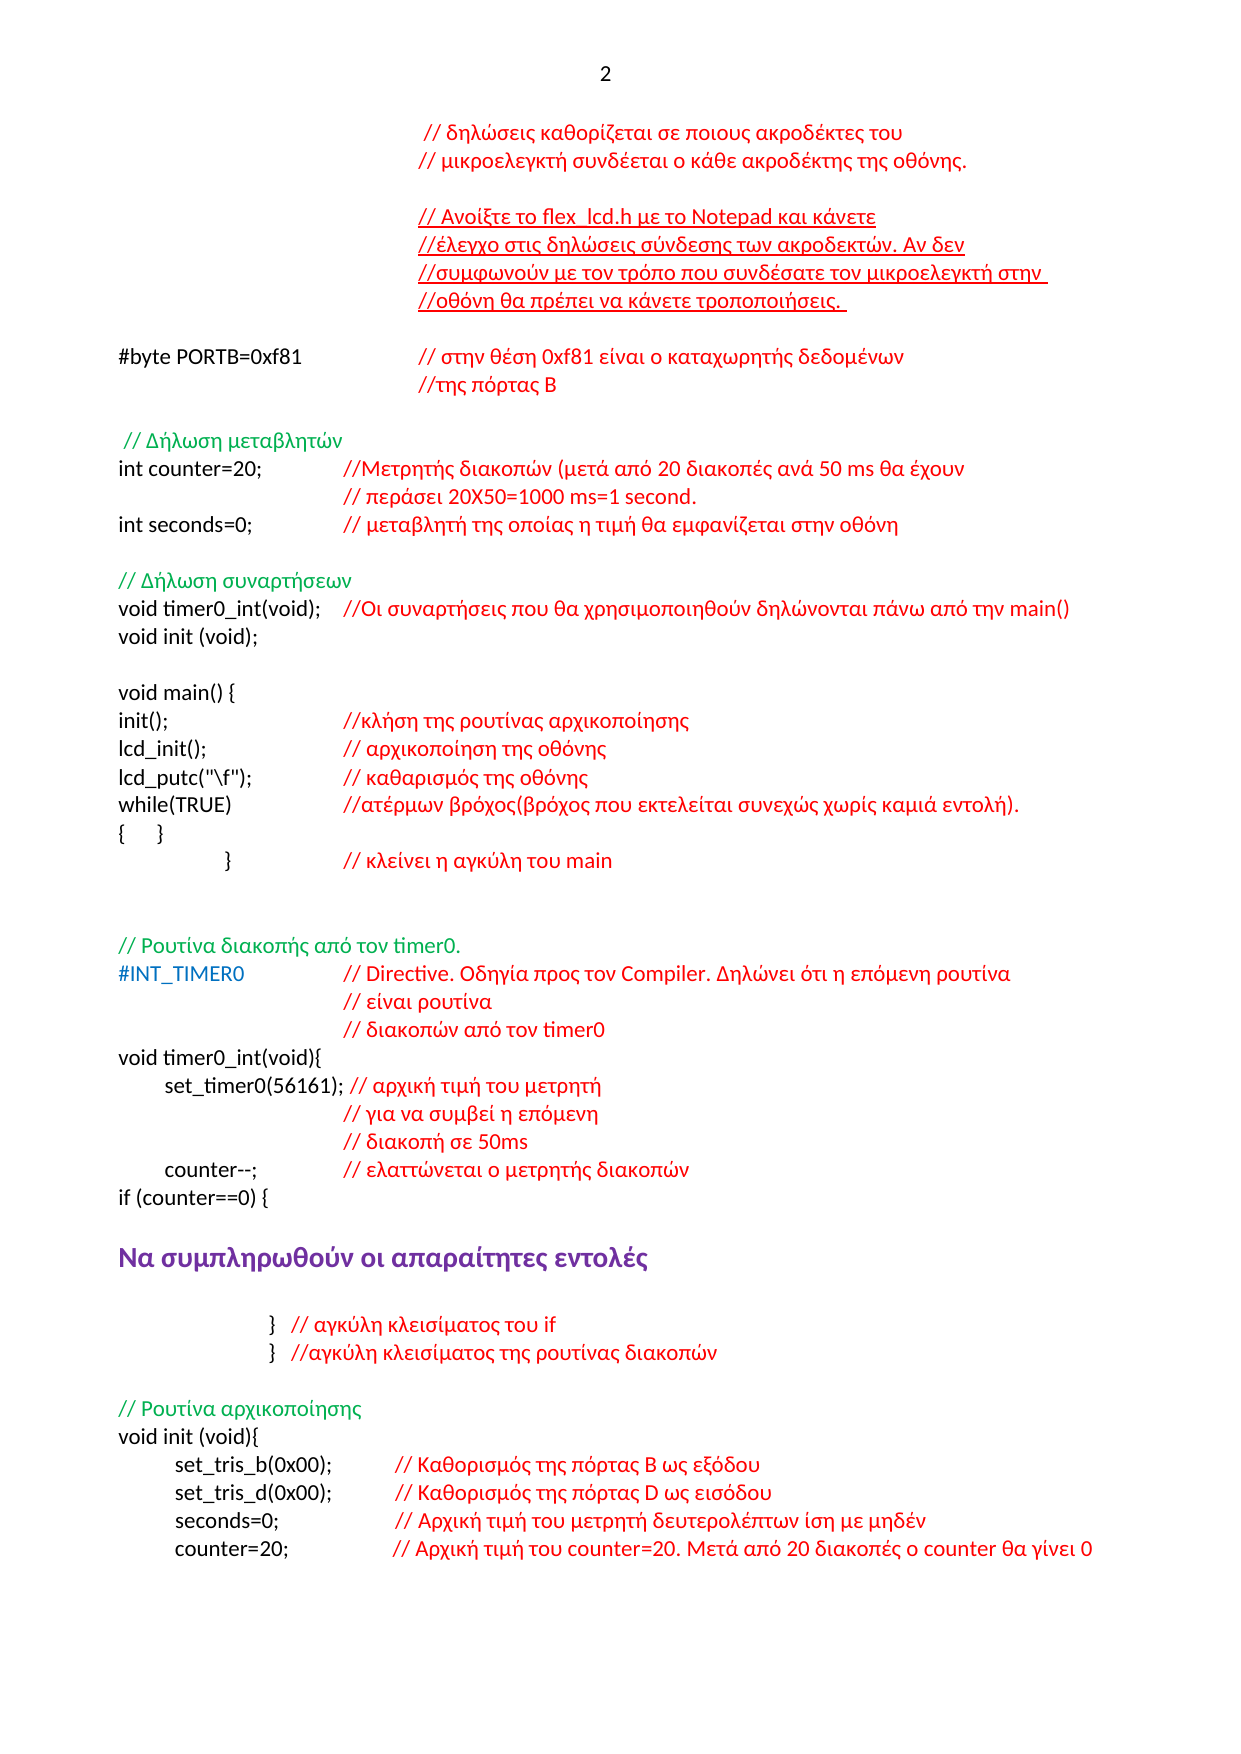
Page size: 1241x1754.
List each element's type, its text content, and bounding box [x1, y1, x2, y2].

text // διακοπή σε 50ms [118, 1127, 1093, 1155]
text // για να συμβεί η επόμενη [118, 1099, 1093, 1127]
text // Ανοίξτε το flex_lcd.h με το Notepad και κάνετε [118, 202, 1093, 230]
text void init (void){ [118, 1422, 1093, 1450]
text #byte PORTB=0xf81 // στην θέση 0xf81 είναι ο καταχωρητής δεδομένων [118, 342, 1093, 370]
text // είναι ρουτίνα [268, 987, 1093, 1015]
text void timer0_int(void); //Οι συναρτήσεις που θα χρησιμοποιηθούν δηλώνονται πάνω από την main() [118, 594, 1093, 622]
text counter=20; // Αρχική τιμή του counter=20. Μετά από 20 διακοπές ο counter θα γίνει 0 [118, 1534, 1093, 1562]
text counter--; // ελαττώνεται ο μετρητής διακοπών [118, 1155, 1093, 1183]
text int counter=20; //Μετρητής διακοπών (μετά από 20 διακοπές ανά 50 ms θα έχουν [118, 454, 1093, 482]
text //συμφωνούν με τον τρόπο που συνδέσατε τον μικροελεγκτή στην [118, 258, 1093, 286]
text // Δήλωση συναρτήσεων [118, 566, 1093, 594]
text void main() { [118, 678, 1093, 707]
text #INT_TIMER0 // Directive. Οδηγία προς τον Compiler. Δηλώνει ότι η επόμενη ρουτίνα [118, 959, 1093, 987]
text // διακοπών από τον timer0 [118, 1015, 1093, 1043]
text if (counter==0) { [118, 1183, 1093, 1211]
text // Ρουτίνα αρχικοποίησης [118, 1394, 1093, 1422]
text //έλεγχο στις δηλώσεις σύνδεσης των ακροδεκτών. Αν δεν [118, 230, 1093, 258]
text { } [118, 819, 1093, 847]
text lcd_init(); // αρχικοποίηση της οθόνης [118, 734, 1093, 763]
text // Δήλωση μεταβλητών [118, 426, 1093, 454]
text void init (void); [118, 622, 1093, 651]
text init(); //κλήση της ρουτίνας αρχικοποίησης [118, 707, 1093, 734]
text // Ρουτίνα διακοπής από τον timer0. [118, 931, 1093, 959]
text //της πόρτας Β [118, 370, 1093, 398]
text lcd_putc("\f"); // καθαρισμός της οθόνης [118, 763, 1093, 791]
text //οθόνη θα πρέπει να κάνετε τροποποιήσεις. [118, 286, 1093, 314]
text int seconds=0; // μεταβλητή της οποίας η τιμή θα εμφανίζεται στην οθόνη [118, 510, 1093, 538]
text set_timer0(56161); // αρχική τιμή του μετρητή [118, 1071, 1093, 1099]
text } // αγκύλη κλεισίματος του if [118, 1310, 1093, 1338]
text // περάσει 20Χ50=1000 ms=1 second. [268, 482, 1093, 510]
text void timer0_int(void){ [118, 1043, 1093, 1071]
text } // κλείνει η αγκύλη του main [118, 847, 1093, 875]
text set_tris_d(0x00); // Καθορισμός της πόρτας D ως εισόδου [118, 1478, 1093, 1506]
text seconds=0; // Αρχική τιμή του μετρητή δευτερολέπτων ίση με μηδέν [118, 1506, 1093, 1534]
text // δηλώσεις καθορίζεται σε ποιους ακροδέκτες του [118, 118, 1093, 146]
text } //αγκύλη κλεισίματος της ρουτίνας διακοπών [118, 1338, 1093, 1366]
text // μικροελεγκτή συνδέεται ο κάθε ακροδέκτης της οθόνης. [118, 146, 1093, 174]
text while(TRUE) //ατέρμων βρόχος(βρόχος που εκτελείται συνεχώς χωρίς καμιά εντολή). [118, 791, 1093, 819]
text set_tris_b(0x00); // Καθορισμός της πόρτας Β ως εξόδου [118, 1450, 1093, 1478]
text Να συμπληρωθούν οι απαραίτητες εντολές [118, 1239, 1093, 1274]
